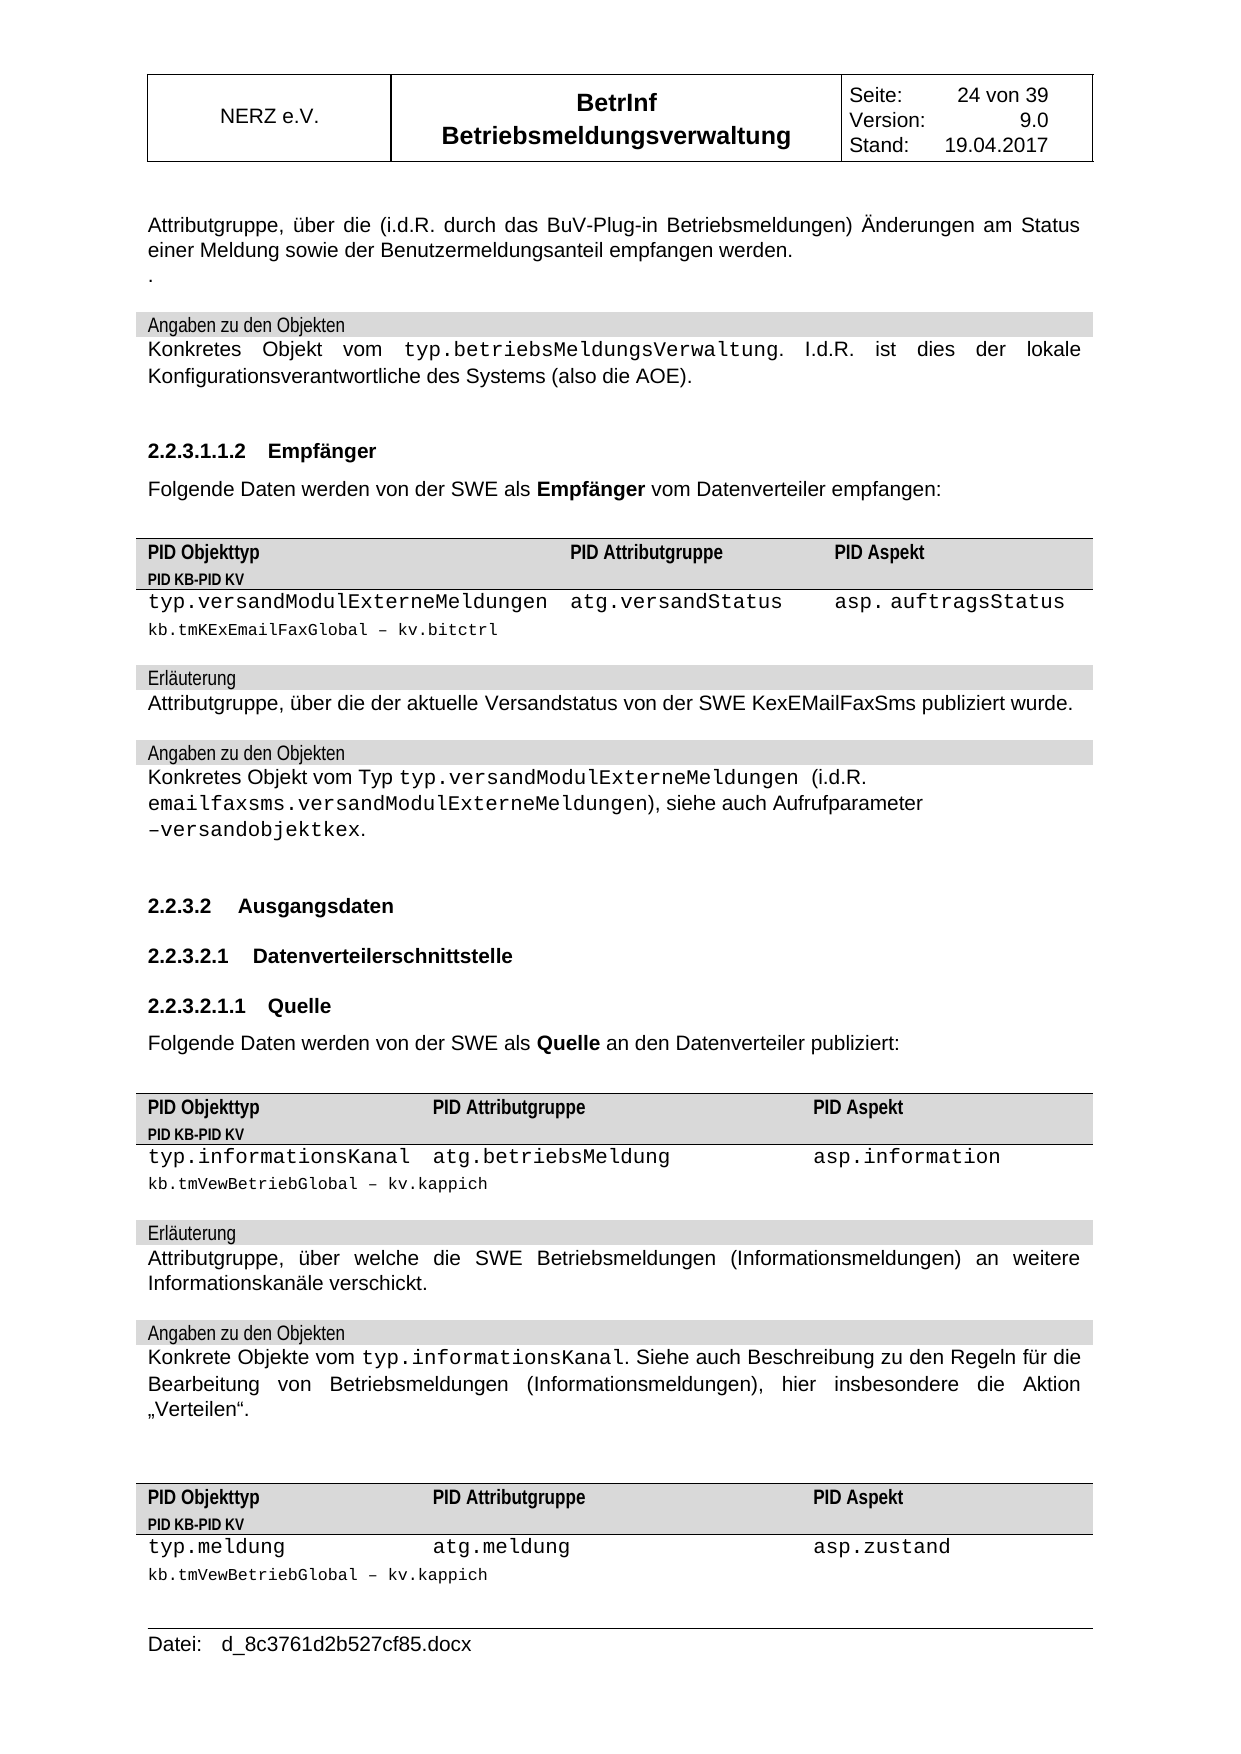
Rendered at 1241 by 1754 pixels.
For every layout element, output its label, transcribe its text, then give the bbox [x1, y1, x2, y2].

table_header PID Objekttyp PID KB-PID KV [136, 1094, 421, 1144]
table_header PID Attributgruppe [559, 539, 823, 589]
table_cell Attributgruppe, über die (i.d.R. durch das BuV-Plug-in Betriebsmeldungen) Änderungen am Status einer Meldung sowie der Benutzermeldungsanteil empfangen werden. . [136, 200, 1093, 312]
table_cell typ.meldung [136, 1535, 421, 1560]
table_cell kb.tmKExEmailFaxGlobal – kv.bitctrl [136, 615, 1093, 665]
table_header PID Objekttyp PID KB-PID KV [136, 1484, 421, 1534]
table_header PID Attributgruppe [421, 1094, 802, 1144]
table_cell Attributgruppe, über welche die SWE Betriebsmeldungen (Informationsmeldungen) an weitere Informationskanäle verschickt. [136, 1245, 1093, 1320]
table_cell Konkretes Objekt vom typ.betriebsMeldungsVerwaltung. I.d.R. ist dies der lokale Konfigurationsverantwortliche des Systems (also die AOE). [136, 337, 1093, 413]
text Folgende Daten werden von der SWE als Quelle an den Datenverteiler publiziert: [148, 1030, 1093, 1055]
text Folgende Daten werden von der SWE als Empfänger vom Datenverteiler empfangen: [148, 476, 1093, 501]
subtitle Ausgangsdaten [148, 893, 1093, 918]
subtitle Datenverteilerschnittstelle [148, 943, 1093, 968]
table_cell Angaben zu den Objekten [136, 740, 1093, 765]
table_cell Erläuterung [136, 1220, 1093, 1245]
table_cell atg.meldung [421, 1535, 802, 1560]
table_cell Konkrete Objekte vom typ.informationsKanal. Siehe auch Beschreibung zu den Regeln für die Bearbeitung von Betriebsmeldungen (Informationsmeldungen), hier insbesondere die Aktion „Verteilen“. [136, 1345, 1093, 1446]
table_cell kb.tmVewBetriebGlobal – kv.kappich [136, 1560, 1093, 1610]
table_cell atg.betriebsMeldung [421, 1145, 802, 1170]
table_header PID Attributgruppe [421, 1484, 802, 1534]
table_cell typ.versandModulExterneMeldungen [136, 590, 559, 615]
table_header PID Aspekt [823, 539, 1093, 589]
table_cell Angaben zu den Objekten [136, 1320, 1093, 1345]
subtitle Empfänger [148, 438, 1093, 463]
subtitle Quelle [148, 993, 1093, 1018]
table_cell asp. auftragsStatus [823, 590, 1093, 615]
table_cell atg.versandStatus [559, 590, 823, 615]
table_header PID Aspekt [802, 1484, 1093, 1534]
table_cell kb.tmVewBetriebGlobal – kv.kappich [136, 1170, 1093, 1220]
table_header PID Aspekt [802, 1094, 1093, 1144]
table_cell Attributgruppe, über die der aktuelle Versandstatus von der SWE KexEMailFaxSms publiziert wurde. [136, 690, 1093, 740]
table_cell Angaben zu den Objekten [136, 312, 1093, 337]
table_cell asp.zustand [802, 1535, 1093, 1560]
table_cell typ.informationsKanal [136, 1145, 421, 1170]
table_cell asp.information [802, 1145, 1093, 1170]
table_cell Konkretes Objekt vom Typ typ.versandModulExterneMeldungen (i.d.R. emailfaxsms.versandModulExterneMeldungen), siehe auch Aufrufparameter –versandobjektkex. [136, 765, 1093, 868]
table_header PID Objekttyp PID KB-PID KV [136, 539, 559, 589]
table_cell Erläuterung [136, 665, 1093, 690]
